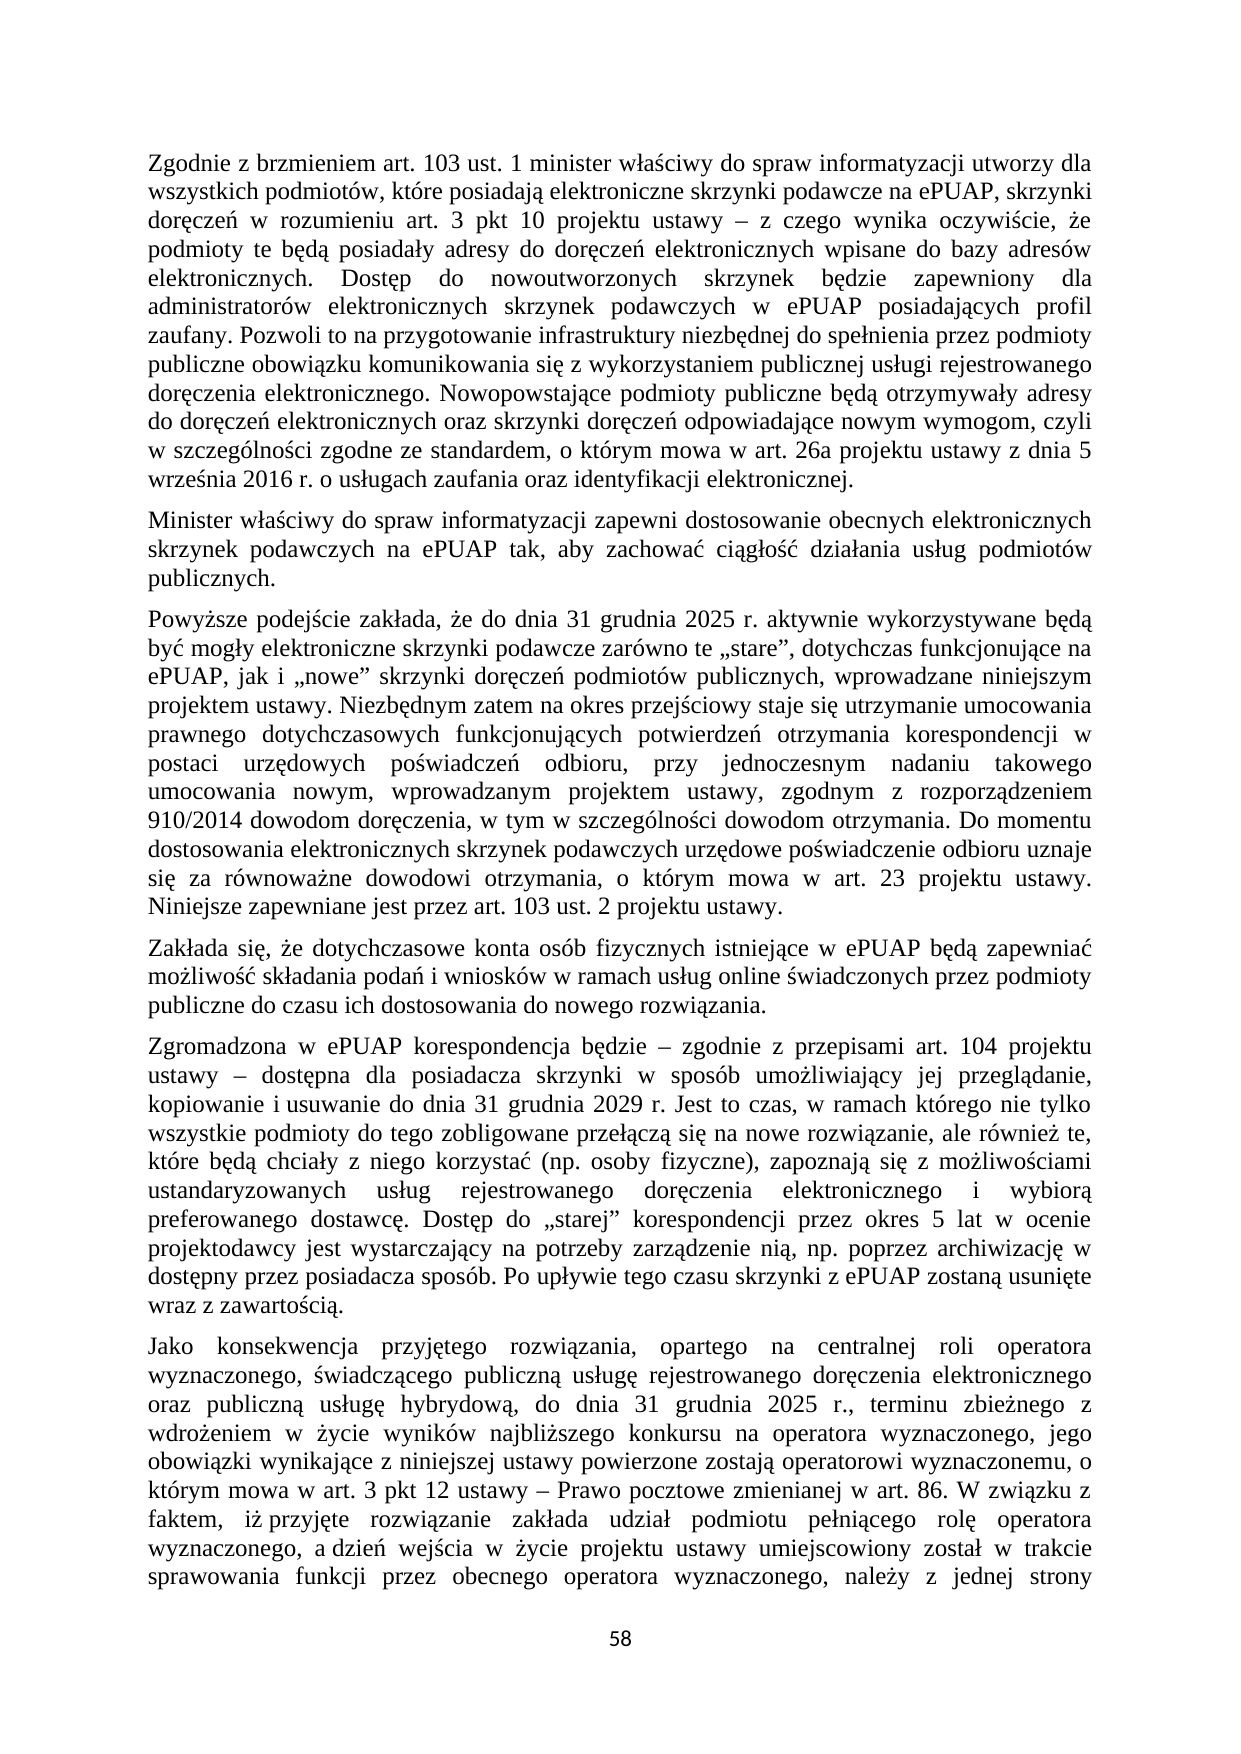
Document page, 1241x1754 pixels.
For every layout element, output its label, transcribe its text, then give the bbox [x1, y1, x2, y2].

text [148, 1331, 1093, 1590]
text Zakłada się, że dotychczasowe konta osób fizycznych istniejące w ePUAP będą zapewniać możliwość składania podań i wniosków w ramach usług online świadczonych przez podmioty publiczne do czasu ich dostosowania do nowego rozwiązania. [148, 933, 1093, 1019]
text Zgromadzona w ePUAP korespondencja będzie – zgodnie z przepisami art. 104 projektu ustawy – dostępna dla posiadacza skrzynki w sposób umożliwiający jej przeglądanie, kopiowanie i usuwanie do dnia 31 grudnia 2029 r. Jest to czas, w ramach którego nie tylko wszystkie podmioty do tego zobligowane przełączą się na nowe rozwiązanie, ale również te, które będą chciały z niego korzystać (np. osoby fizyczne), zapoznają się z możliwościami ustandaryzowanych usług rejestrowanego doręczenia elektronicznego i wybiorą preferowanego dostawcę. Dostęp do „starej” korespondencji przez okres 5 lat w ocenie projektodawcy jest wystarczający na potrzeby zarządzenie nią, np. poprzez archiwizację w dostępny przez posiadacza sposób. Po upływie tego czasu skrzynki z ePUAP zostaną usunięte wraz z zawartością. [148, 1031, 1093, 1319]
text Zgodnie z brzmieniem art. 103 ust. 1 minister właściwy do spraw informatyzacji utworzy dla wszystkich podmiotów, które posiadają elektroniczne skrzynki podawcze na ePUAP, skrzynki doręczeń w rozumieniu art. 3 pkt 10 projektu ustawy – z czego wynika oczywiście, że podmioty te będą posiadały adresy do doręczeń elektronicznych wpisane do bazy adresów elektronicznych. Dostęp do nowoutworzonych skrzynek będzie zapewniony dla administratorów elektronicznych skrzynek podawczych w ePUAP posiadających profil zaufany. Pozwoli to na przygotowanie infrastruktury niezbędnej do spełnienia przez podmioty publiczne obowiązku komunikowania się z wykorzystaniem publicznej usługi rejestrowanego doręczenia elektronicznego. Nowopowstające podmioty publiczne będą otrzymywały adresy do doręczeń elektronicznych oraz skrzynki doręczeń odpowiadające nowym wymogom, czyli w szczególności zgodne ze standardem, o którym mowa w art. 26a projektu ustawy z dnia 5 września 2016 r. o usługach zaufania oraz identyfikacji elektronicznej. [148, 148, 1093, 493]
text Powyższe podejście zakłada, że do dnia 31 grudnia 2025 r. aktywnie wykorzystywane będą być mogły elektroniczne skrzynki podawcze zarówno te „stare”, dotychczas funkcjonujące na ePUAP, jak i „nowe” skrzynki doręczeń podmiotów publicznych, wprowadzane niniejszym projektem ustawy. Niezbędnym zatem na okres przejściowy staje się utrzymanie umocowania prawnego dotychczasowych funkcjonujących potwierdzeń otrzymania korespondencji w postaci urzędowych poświadczeń odbioru, przy jednoczesnym nadaniu takowego umocowania nowym, wprowadzanym projektem ustawy, zgodnym z rozporządzeniem 910/2014 dowodom doręczenia, w tym w szczególności dowodom otrzymania. Do momentu dostosowania elektronicznych skrzynek podawczych urzędowe poświadczenie odbioru uznaje się za równoważne dowodowi otrzymania, o którym mowa w art. 23 projektu ustawy. Niniejsze zapewniane jest przez art. 103 ust. 2 projektu ustawy. [148, 604, 1093, 920]
text Minister właściwy do spraw informatyzacji zapewni dostosowanie obecnych elektronicznych skrzynek podawczych na ePUAP tak, aby zachować ciągłość działania usług podmiotów publicznych. [148, 505, 1093, 591]
